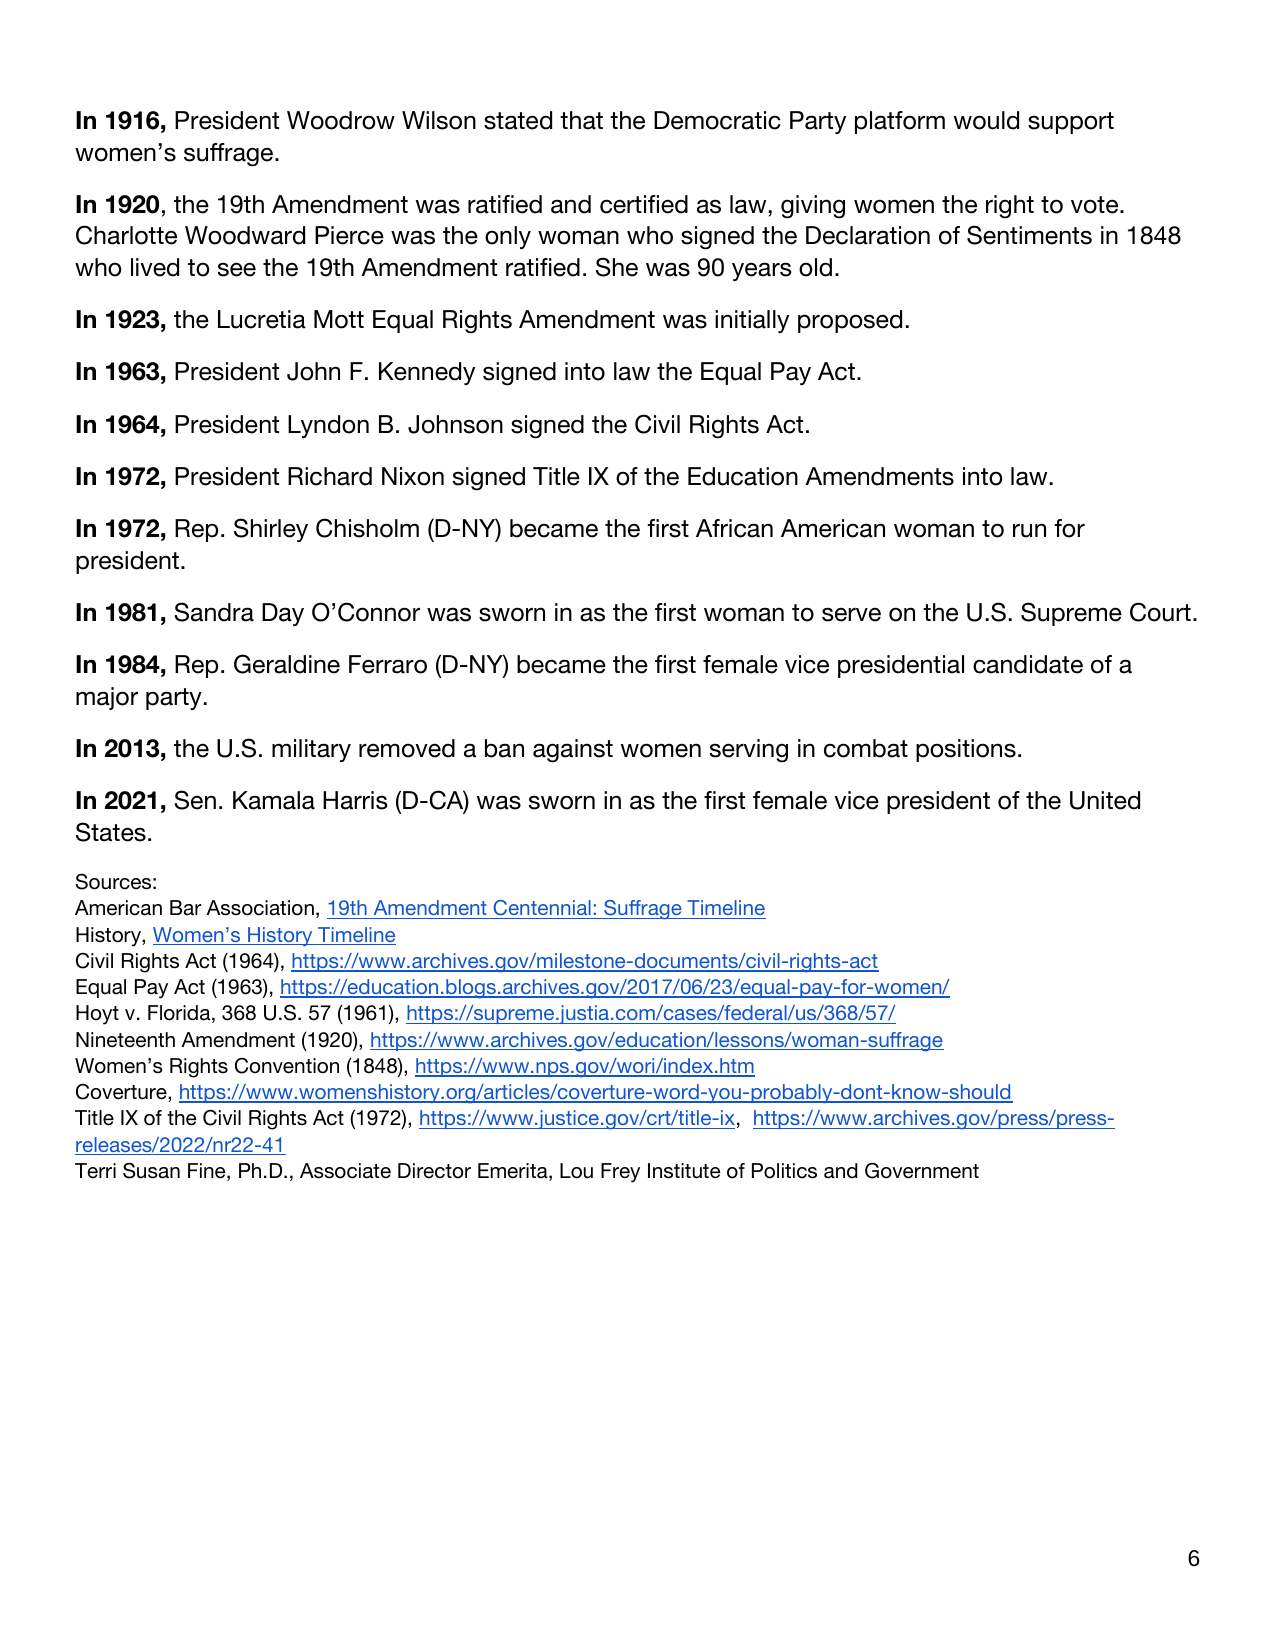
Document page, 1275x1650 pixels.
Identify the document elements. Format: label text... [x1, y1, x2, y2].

text Terri Susan Fine, Ph.D., Associate Director Emerita, Lou Frey Institute of Politics and Government [75, 1158, 1200, 1184]
text American Bar Association, 19th Amendment Centennial: Suffrage Timeline [75, 895, 1200, 922]
text History, Women’s History Timeline [75, 922, 1200, 948]
text Equal Pay Act (1963), https://education.blogs.archives.gov/2017/06/23/equal-pay-for-women/ [75, 974, 1200, 1000]
text Coverture, https://www.womenshistory.org/articles/coverture-word-you-probably-dont-know-should [75, 1079, 1200, 1105]
text In 1923, the Lucretia Mott Equal Rights Amendment was initially proposed. [75, 304, 1200, 336]
text In 1972, President Richard Nixon signed Title IX of the Education Amendments into law. [75, 461, 1200, 492]
text In 2013, the U.S. military removed a ban against women serving in combat positions. [75, 733, 1200, 764]
text Sources: [75, 869, 1200, 895]
text In 1981, Sandra Day O’Connor was sworn in as the first woman to serve on the U.S. Supreme Court. [75, 597, 1200, 628]
text Hoyt v. Florida, 368 U.S. 57 (1961), https://supreme.justia.com/cases/federal/us/368/57/ [75, 1000, 1200, 1027]
text Civil Rights Act (1964), https://www.archives.gov/milestone-documents/civil-rights-act [75, 948, 1200, 974]
text Nineteenth Amendment (1920), https://www.archives.gov/education/lessons/woman-suffrage [75, 1027, 1200, 1053]
text In 1963, President John F. Kennedy signed into law the Equal Pay Act. [75, 356, 1200, 388]
text In 1964, President Lyndon B. Johnson signed the Civil Rights Act. [75, 409, 1200, 440]
text Women’s Rights Convention (1848), https://www.nps.gov/wori/index.htm [75, 1053, 1200, 1079]
text In 1916, President Woodrow Wilson stated that the Democratic Party platform would support women’s suffrage. [75, 105, 1200, 168]
text In 1984, Rep. Geraldine Ferraro (D-NY) became the first female vice presidential candidate of a major party. [75, 649, 1200, 712]
text In 1972, Rep. Shirley Chisholm (D-NY) became the first African American woman to run for president. [75, 513, 1200, 576]
text Title IX of the Civil Rights Act (1972), https://www.justice.gov/crt/title-ix, https://www.archives.gov/press/press-releases/2022/nr22-41 [75, 1105, 1200, 1158]
text In 2021, Sen. Kamala Harris (D-CA) was sworn in as the first female vice president of the United States. [75, 785, 1200, 848]
text In 1920, the 19th Amendment was ratified and certified as law, giving women the right to vote. Charlotte Woodward Pierce was the only woman who signed the Declaration of Sentiments in 1848 who lived to see the 19th Amendment ratified. She was 90 years old. [75, 189, 1200, 283]
